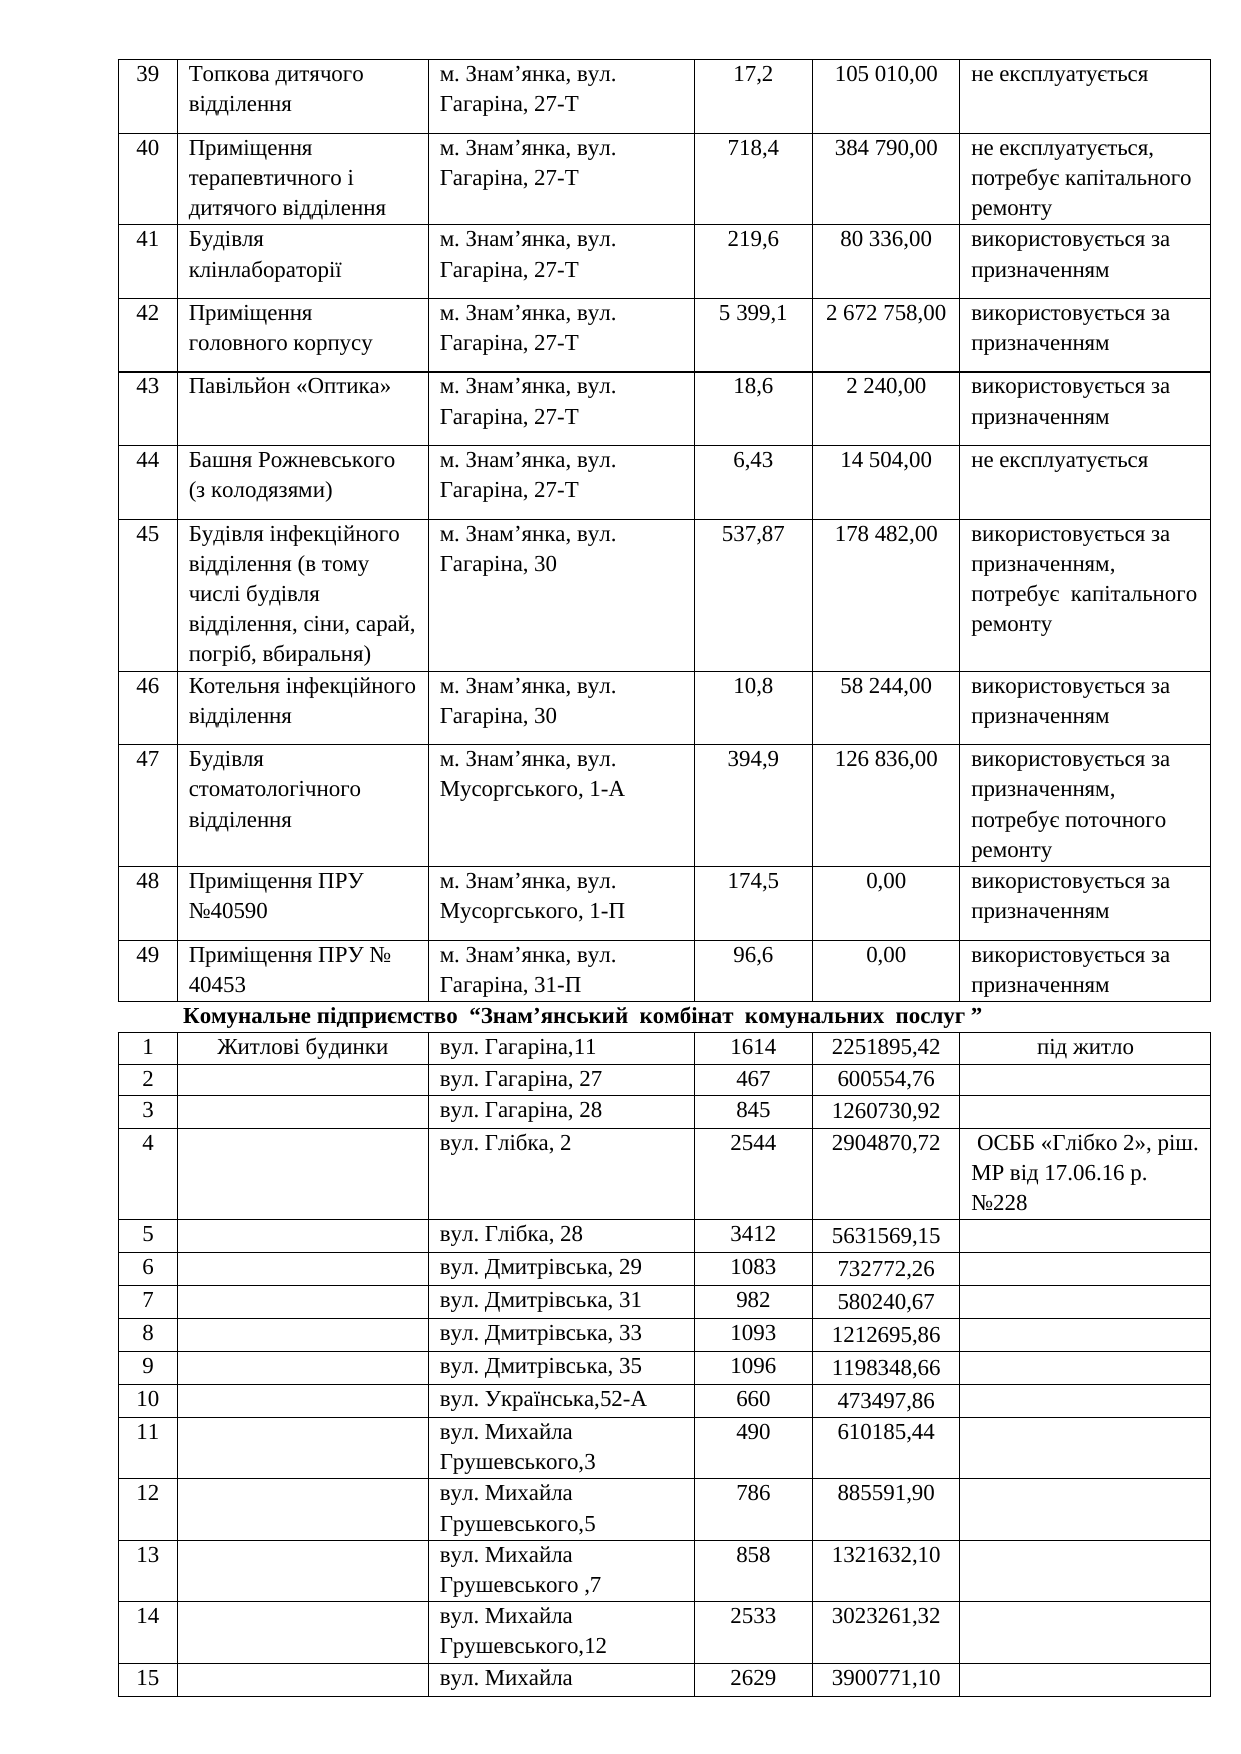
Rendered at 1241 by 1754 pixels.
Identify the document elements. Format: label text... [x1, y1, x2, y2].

table_cell 46 [119, 672, 177, 744]
table_cell [960, 1664, 1210, 1696]
table_cell 6,43 [695, 446, 812, 518]
table_cell 0,00 [813, 867, 959, 939]
table_cell [178, 1220, 428, 1252]
table_cell 1260730,92 [813, 1096, 959, 1128]
table_cell 10,8 [695, 672, 812, 744]
table_cell 17,2 [695, 60, 812, 133]
table_header вул. Гагаріна,11 [429, 1033, 694, 1063]
table_cell 384 790,00 [813, 134, 959, 224]
table_cell 2629 [695, 1664, 812, 1696]
table_cell м. Знам’янка, вул. Гагаріна, 27-Т [429, 299, 694, 371]
table_cell 10 [119, 1385, 177, 1417]
table_cell [178, 1479, 428, 1540]
table_cell 3900771,10 [813, 1664, 959, 1696]
table_cell 1083 [695, 1253, 812, 1285]
table_cell [960, 1479, 1210, 1540]
table_cell Топкова дитячого відділення [178, 60, 428, 133]
table_cell 1096 [695, 1352, 812, 1384]
table_cell [960, 1385, 1210, 1417]
table_cell [178, 1664, 428, 1696]
table_cell [178, 1418, 428, 1478]
table_cell Приміщення терапевтичного і дитячого відділення [178, 134, 428, 224]
table_cell вул. Дмитрівська, 33 [429, 1319, 694, 1351]
table_cell 1093 [695, 1319, 812, 1351]
table_cell вул. Гагаріна, 27 [429, 1065, 694, 1095]
table_cell [178, 1096, 428, 1128]
table_cell 126 836,00 [813, 745, 959, 866]
table_cell 845 [695, 1096, 812, 1128]
table_cell [178, 1319, 428, 1351]
table_cell використовується за призначенням [960, 941, 1210, 1001]
table_cell вул. Дмитрівська, 35 [429, 1352, 694, 1384]
table_cell 44 [119, 446, 177, 518]
table_cell 5631569,15 [813, 1220, 959, 1252]
table_cell м. Знам’янка, вул. Гагаріна, 27-Т [429, 446, 694, 518]
table_cell Приміщення ПРУ № 40453 [178, 941, 428, 1001]
table_cell вул. Михайла Грушевського ,7 [429, 1541, 694, 1601]
table_cell 49 [119, 941, 177, 1001]
table_cell 42 [119, 299, 177, 371]
table_cell використовується за призначенням, потребує поточного ремонту [960, 745, 1210, 866]
table_cell вул. Дмитрівська, 29 [429, 1253, 694, 1285]
table_cell [178, 1286, 428, 1318]
table_cell 786 [695, 1479, 812, 1540]
table_cell Павільйон «Оптика» [178, 373, 428, 445]
table_cell 40 [119, 134, 177, 224]
table_cell 13 [119, 1541, 177, 1601]
table_cell 15 [119, 1664, 177, 1696]
table_cell 96,6 [695, 941, 812, 1001]
table_cell 2544 [695, 1129, 812, 1219]
table_cell 2 672 758,00 [813, 299, 959, 371]
table_cell використовується за призначенням, потребує капітального ремонту [960, 520, 1210, 671]
table_cell м. Знам’янка, вул. Гагаріна, 27-Т [429, 225, 694, 298]
table_cell використовується за призначенням [960, 867, 1210, 939]
table_cell 600554,76 [813, 1065, 959, 1095]
table_cell 178 482,00 [813, 520, 959, 671]
table_cell 4 [119, 1129, 177, 1219]
table_cell не експлуатується [960, 60, 1210, 133]
table_cell [960, 1220, 1210, 1252]
table_cell [960, 1418, 1210, 1478]
table_cell 473497,86 [813, 1385, 959, 1417]
table_cell м. Знам’янка, вул. Гагаріна, 31-П [429, 941, 694, 1001]
table_cell 6 [119, 1253, 177, 1285]
table_cell 58 244,00 [813, 672, 959, 744]
table_cell 660 [695, 1385, 812, 1417]
table_cell [178, 1253, 428, 1285]
table_cell Будівля інфекційного відділення (в тому числі будівля відділення, сіни, сарай, погріб, вбиральня) [178, 520, 428, 671]
table_cell 1321632,10 [813, 1541, 959, 1601]
table_cell 982 [695, 1286, 812, 1318]
table_cell 219,6 [695, 225, 812, 298]
table_cell Приміщення головного корпусу [178, 299, 428, 371]
table_cell [960, 1541, 1210, 1601]
table_cell використовується за призначенням [960, 672, 1210, 744]
table_cell 43 [119, 373, 177, 445]
table_cell 12 [119, 1479, 177, 1540]
table_cell м. Знам’янка, вул. Мусоргського, 1-П [429, 867, 694, 939]
table_cell 732772,26 [813, 1253, 959, 1285]
table_cell не експлуатується [960, 446, 1210, 518]
table_cell [178, 1065, 428, 1095]
table_cell 14 504,00 [813, 446, 959, 518]
table_cell не експлуатується, потребує капітального ремонту [960, 134, 1210, 224]
table_cell 718,4 [695, 134, 812, 224]
table_cell 45 [119, 520, 177, 671]
table_cell 467 [695, 1065, 812, 1095]
table_cell 0,00 [813, 941, 959, 1001]
table_cell [178, 1541, 428, 1601]
table_cell 610185,44 [813, 1418, 959, 1478]
table_cell вул. Глібка, 28 [429, 1220, 694, 1252]
table_cell [960, 1096, 1210, 1128]
table_cell 9 [119, 1352, 177, 1384]
table_cell 2 240,00 [813, 373, 959, 445]
table_cell 1212695,86 [813, 1319, 959, 1351]
table_cell 105 010,00 [813, 60, 959, 133]
table_cell 3023261,32 [813, 1602, 959, 1663]
table_header Житлові будинки [178, 1033, 428, 1063]
table_cell використовується за призначенням [960, 225, 1210, 298]
table_cell 580240,67 [813, 1286, 959, 1318]
table_cell 537,87 [695, 520, 812, 671]
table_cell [429, 1664, 694, 1696]
table_cell 490 [695, 1418, 812, 1478]
table_header 1 [119, 1033, 177, 1063]
table_cell 1198348,66 [813, 1352, 959, 1384]
table_cell 39 [119, 60, 177, 133]
text Комунальне підприємство “Знам’янський комбінат комунальних послуг ” [177, 1002, 1167, 1028]
table_cell вул. Михайла Грушевського,12 [429, 1602, 694, 1663]
table_cell м. Знам’янка, вул. Гагаріна, 30 [429, 672, 694, 744]
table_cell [429, 60, 694, 133]
table_cell вул. Глібка, 2 [429, 1129, 694, 1219]
table_cell 8 [119, 1319, 177, 1351]
table_cell [960, 1602, 1210, 1663]
table_cell 858 [695, 1541, 812, 1601]
table_cell вул. Михайла Грушевського,5 [429, 1479, 694, 1540]
table_cell Приміщення ПРУ №40590 [178, 867, 428, 939]
table_cell вул. Гагаріна, 28 [429, 1096, 694, 1128]
table_cell 48 [119, 867, 177, 939]
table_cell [429, 134, 694, 224]
table_cell 14 [119, 1602, 177, 1663]
table_cell 3412 [695, 1220, 812, 1252]
table_cell 885591,90 [813, 1479, 959, 1540]
table_cell 18,6 [695, 373, 812, 445]
table_cell 3 [119, 1096, 177, 1128]
table_cell Котельня інфекційного відділення [178, 672, 428, 744]
table_cell [960, 1352, 1210, 1384]
table_cell ОСББ «Глібко 2», ріш. МР від 17.06.16 р. №228 [960, 1129, 1210, 1219]
table_cell [178, 1352, 428, 1384]
table_cell Будівля клінлабораторії [178, 225, 428, 298]
table_cell вул. Дмитрівська, 31 [429, 1286, 694, 1318]
table_cell використовується за призначенням [960, 299, 1210, 371]
table_header 2251895,42 [813, 1033, 959, 1063]
table_cell 174,5 [695, 867, 812, 939]
table_cell 80 336,00 [813, 225, 959, 298]
table_cell [178, 1602, 428, 1663]
table_cell 5 [119, 1220, 177, 1252]
table_cell 5 399,1 [695, 299, 812, 371]
table_cell 2533 [695, 1602, 812, 1663]
table_cell [178, 1129, 428, 1219]
table_cell Башня Рожневського (з колодязями) [178, 446, 428, 518]
table_header під житло [960, 1033, 1210, 1063]
table_cell вул. Михайла Грушевського,3 [429, 1418, 694, 1478]
table_header 1614 [695, 1033, 812, 1063]
table_cell 7 [119, 1286, 177, 1318]
table_cell 47 [119, 745, 177, 866]
table_cell [960, 1065, 1210, 1095]
table_cell м. Знам’янка, вул. Мусоргського, 1-А [429, 745, 694, 866]
table_cell м. Знам’янка, вул. Гагаріна, 30 [429, 520, 694, 671]
table_cell [960, 1319, 1210, 1351]
table_cell [960, 1286, 1210, 1318]
table_cell 2 [119, 1065, 177, 1095]
table_cell Будівля стоматологічного відділення [178, 745, 428, 866]
table_cell 394,9 [695, 745, 812, 866]
table_cell 41 [119, 225, 177, 298]
table_cell використовується за призначенням [960, 373, 1210, 445]
table_cell 2904870,72 [813, 1129, 959, 1219]
table_cell [178, 1385, 428, 1417]
table_cell вул. Українська,52-А [429, 1385, 694, 1417]
table_cell [960, 1253, 1210, 1285]
table_cell м. Знам’янка, вул. Гагаріна, 27-Т [429, 373, 694, 445]
table_cell 11 [119, 1418, 177, 1478]
